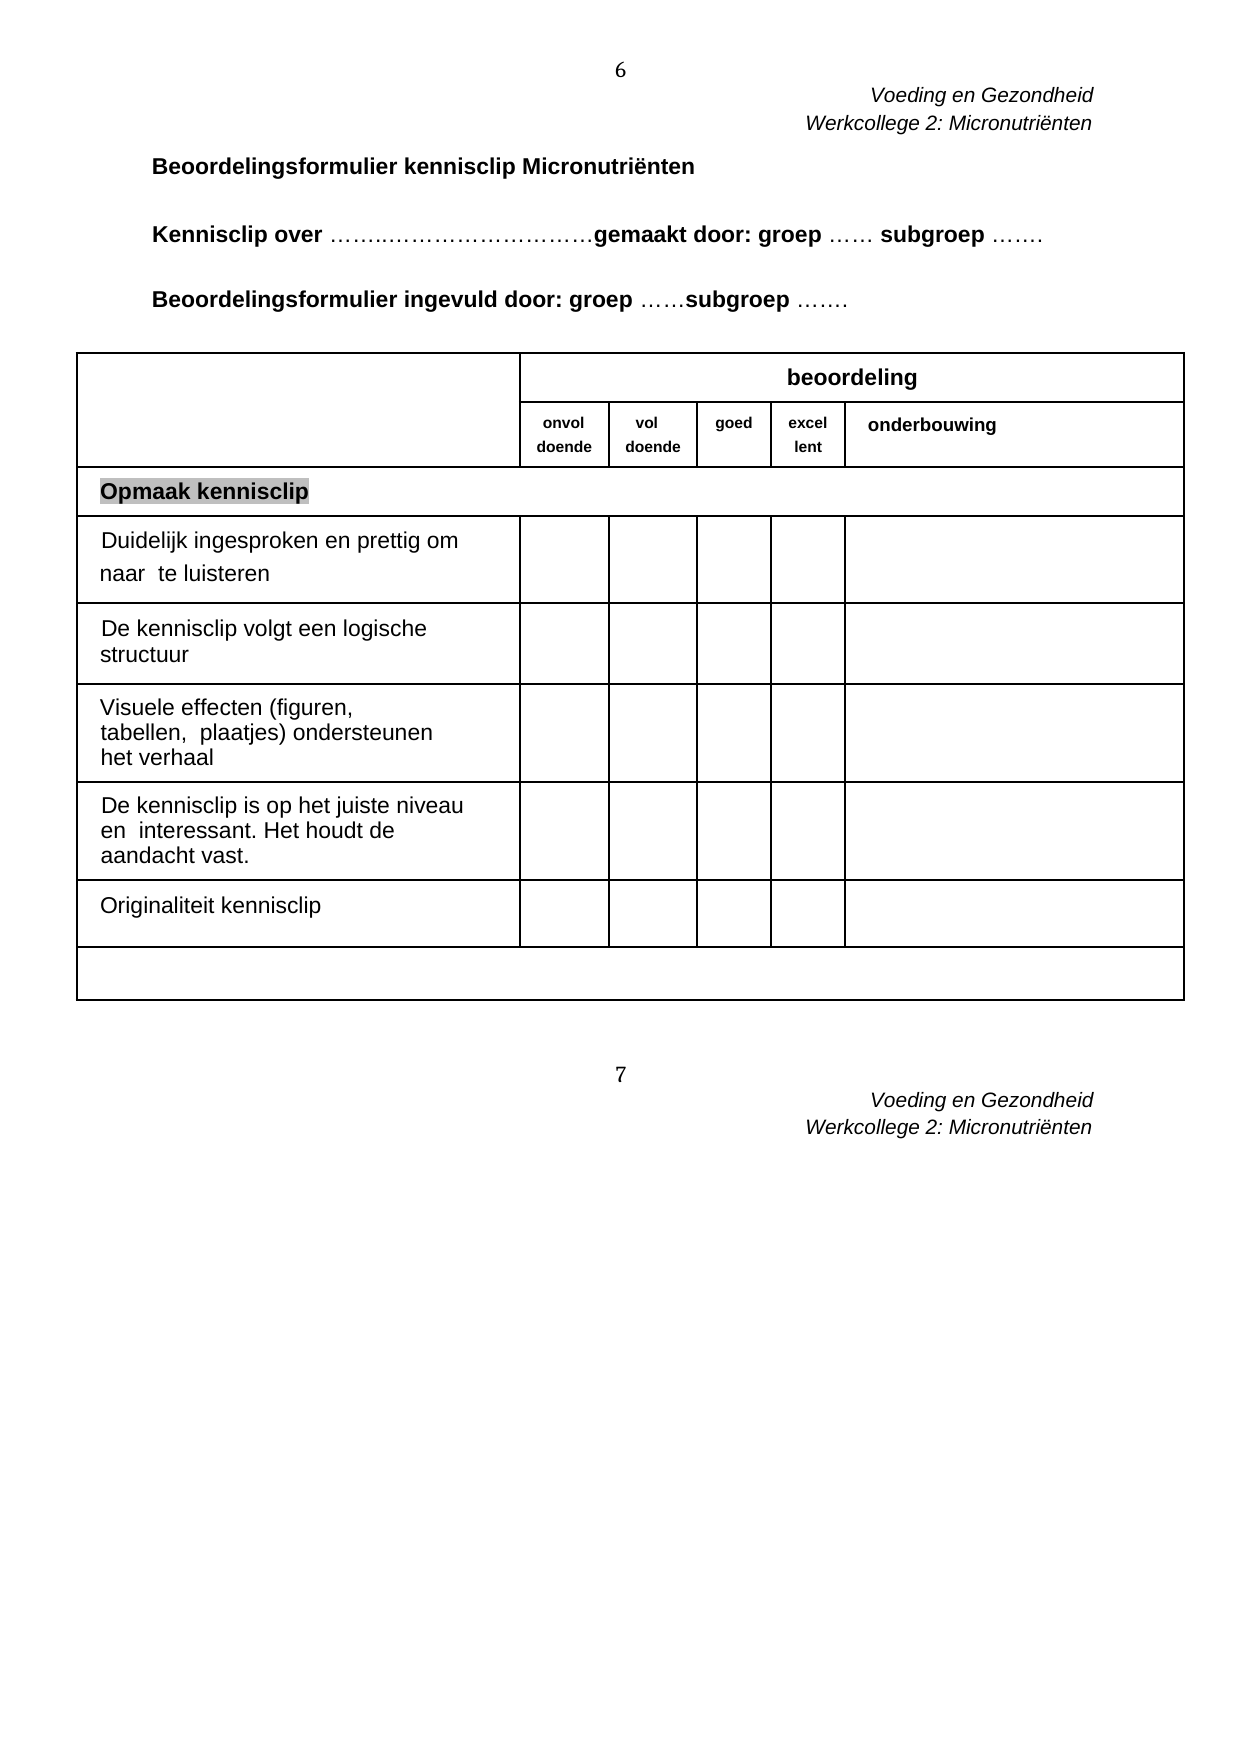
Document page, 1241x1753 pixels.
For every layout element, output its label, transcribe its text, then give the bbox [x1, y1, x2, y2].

text Beoordelingsformulier kennisclip Micronutriënten [152, 153, 1184, 179]
table_cell [772, 604, 844, 683]
table_cell [772, 881, 844, 946]
table_cell onvol doende [521, 403, 608, 466]
table_cell [610, 685, 696, 781]
table_cell [846, 604, 1183, 683]
table_cell [772, 685, 844, 781]
table_cell [698, 685, 770, 781]
table_cell [698, 517, 770, 602]
table_cell [610, 881, 696, 946]
text Voeding en Gezondheid [76, 83, 1093, 107]
table_cell [698, 783, 770, 879]
table_cell [78, 948, 1183, 999]
table_cell Opmaak kennisclip [78, 468, 1183, 515]
table_cell goed [698, 403, 770, 466]
text Kennisclip over ……..………………………gemaakt door: groep …… subgroep ……. Beoordelingsformulier ingevuld door: groep ……subgroep ……. [152, 221, 1056, 313]
text 6 [615, 57, 1184, 83]
table_header [78, 354, 519, 466]
table_cell Visuele effecten (figuren, tabellen, plaatjes) ondersteunen het verhaal [78, 685, 519, 781]
table_cell [772, 517, 844, 602]
table_cell [521, 783, 608, 879]
table_cell [610, 517, 696, 602]
table_cell De kennisclip is op het juiste niveau en interessant. Het houdt de aandacht vast. [78, 783, 519, 879]
text Werkcollege 2: Micronutriënten [76, 110, 1092, 134]
table_cell De kennisclip volgt een logische structuur [78, 604, 519, 683]
text Werkcollege 2: Micronutriënten [76, 1115, 1092, 1139]
table_cell [521, 517, 608, 602]
table_cell [846, 517, 1183, 602]
table_cell Originaliteit kennisclip [78, 881, 519, 946]
table_cell [698, 604, 770, 683]
table_cell [846, 783, 1183, 879]
table_cell onderbouwing [846, 403, 1183, 466]
table_cell [521, 685, 608, 781]
table_cell [521, 604, 608, 683]
table_cell [610, 783, 696, 879]
text 7 [615, 1061, 1184, 1088]
table_cell [846, 881, 1183, 946]
table_cell [698, 881, 770, 946]
table_cell Duidelijk ingesproken en prettig om naar te luisteren [78, 517, 519, 602]
table_cell [846, 685, 1183, 781]
table_header beoordeling [521, 354, 1183, 401]
table_cell [610, 604, 696, 683]
table_cell [772, 783, 844, 879]
table_cell vol doende [610, 403, 696, 466]
table_cell [521, 881, 608, 946]
table_cell excel lent [772, 403, 844, 466]
text Voeding en Gezondheid [76, 1088, 1093, 1112]
